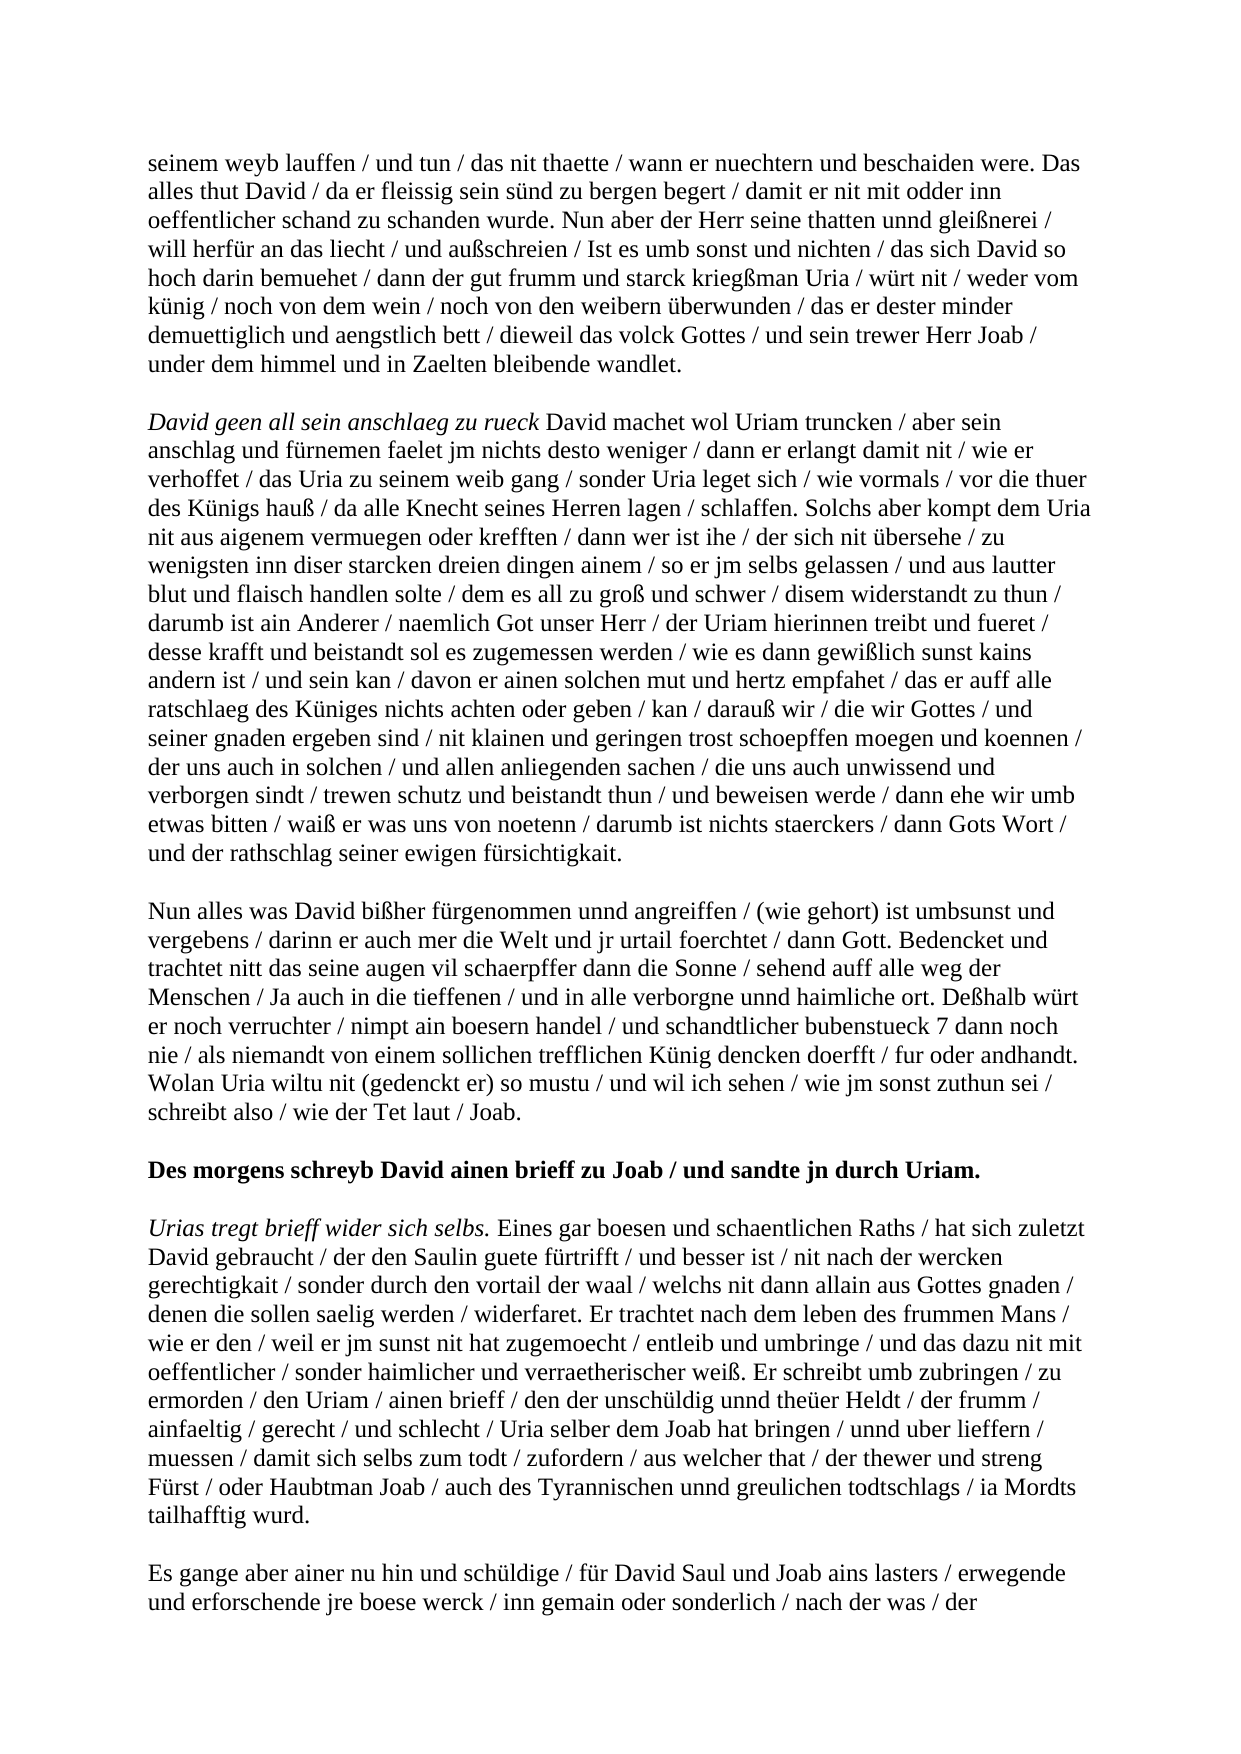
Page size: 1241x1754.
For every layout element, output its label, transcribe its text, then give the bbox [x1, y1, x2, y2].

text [148, 148, 1093, 378]
text Des morgens schreyb David ainen brieff zu Joab / und sandte jn durch Uriam. [148, 1155, 1093, 1184]
text Nun alles was David bißher fürgenommen unnd angreiffen / (wie gehort) ist umbsunst und vergebens / darinn er auch mer die Welt und jr urtail foerchtet / dann Gott. Bedencket und trachtet nitt das seine augen vil schaerpffer dann die Sonne / sehend auff alle weg der Menschen / Ja auch in die tieffenen / und in alle verborgne unnd haimliche ort. Deßhalb würt er noch verruchter / nimpt ain boesern handel / und schandtlicher bubenstueck 7 dann noch nie / als niemandt von einem sollichen trefflichen Künig dencken doerfft / fur oder andhandt. Wolan Uria wiltu nit (gedenckt er) so mustu / und wil ich sehen / wie jm sonst zuthun sei / schreibt also / wie der Tet laut / Joab. [148, 896, 1093, 1126]
text David geen all sein anschlaeg zu rueck David machet wol Uriam truncken / aber sein anschlag und fürnemen faelet jm nichts desto weniger / dann er erlangt damit nit / wie er verhoffet / das Uria zu seinem weib gang / sonder Uria leget sich / wie vormals / vor die thuer des Künigs hauß / da alle Knecht seines Herren lagen / schlaffen. Solchs aber kompt dem Uria nit aus aigenem vermuegen oder krefften / dann wer ist ihe / der sich nit übersehe / zu wenigsten inn diser starcken dreien dingen ainem / so er jm selbs gelassen / und aus lautter blut und flaisch handlen solte / dem es all zu groß und schwer / disem widerstandt zu thun / darumb ist ain Anderer / naemlich Got unser Herr / der Uriam hierinnen treibt und fueret / desse krafft und beistandt sol es zugemessen werden / wie es dann gewißlich sunst kains andern ist / und sein kan / davon er ainen solchen mut und hertz empfahet / das er auff alle ratschlaeg des Küniges nichts achten oder geben / kan / darauß wir / die wir Gottes / und seiner gnaden ergeben sind / nit klainen und geringen trost schoepffen moegen und koennen / der uns auch in solchen / und allen anliegenden sachen / die uns auch unwissend und verborgen sindt / trewen schutz und beistandt thun / und beweisen werde / dann ehe wir umb etwas bitten / waiß er was uns von noetenn / darumb ist nichts staerckers / dann Gots Wort / und der rathschlag seiner ewigen fürsichtigkait. [148, 407, 1093, 867]
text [148, 1558, 1093, 1616]
text Urias tregt brieff wider sich selbs. Eines gar boesen und schaentlichen Raths / hat sich zuletzt David gebraucht / der den Saulin guete fürtrifft / und besser ist / nit nach der wercken gerechtigkait / sonder durch den vortail der waal / welchs nit dann allain aus Gottes gnaden / denen die sollen saelig werden / widerfaret. Er trachtet nach dem leben des frummen Mans / wie er den / weil er jm sunst nit hat zugemoecht / entleib und umbringe / und das dazu nit mit oeffentlicher / sonder haimlicher und verraetherischer weiß. Er schreibt umb zubringen / zu ermorden / den Uriam / ainen brieff / den der unschüldig unnd theüer Heldt / der frumm / ainfaeltig / gerecht / und schlecht / Uria selber dem Joab hat bringen / unnd uber lieffern / muessen / damit sich selbs zum todt / zufordern / aus welcher that / der thewer und streng Fürst / oder Haubtman Joab / auch des Tyrannischen unnd greulichen todtschlags / ia Mordts tailhafftig wurd. [148, 1213, 1093, 1529]
